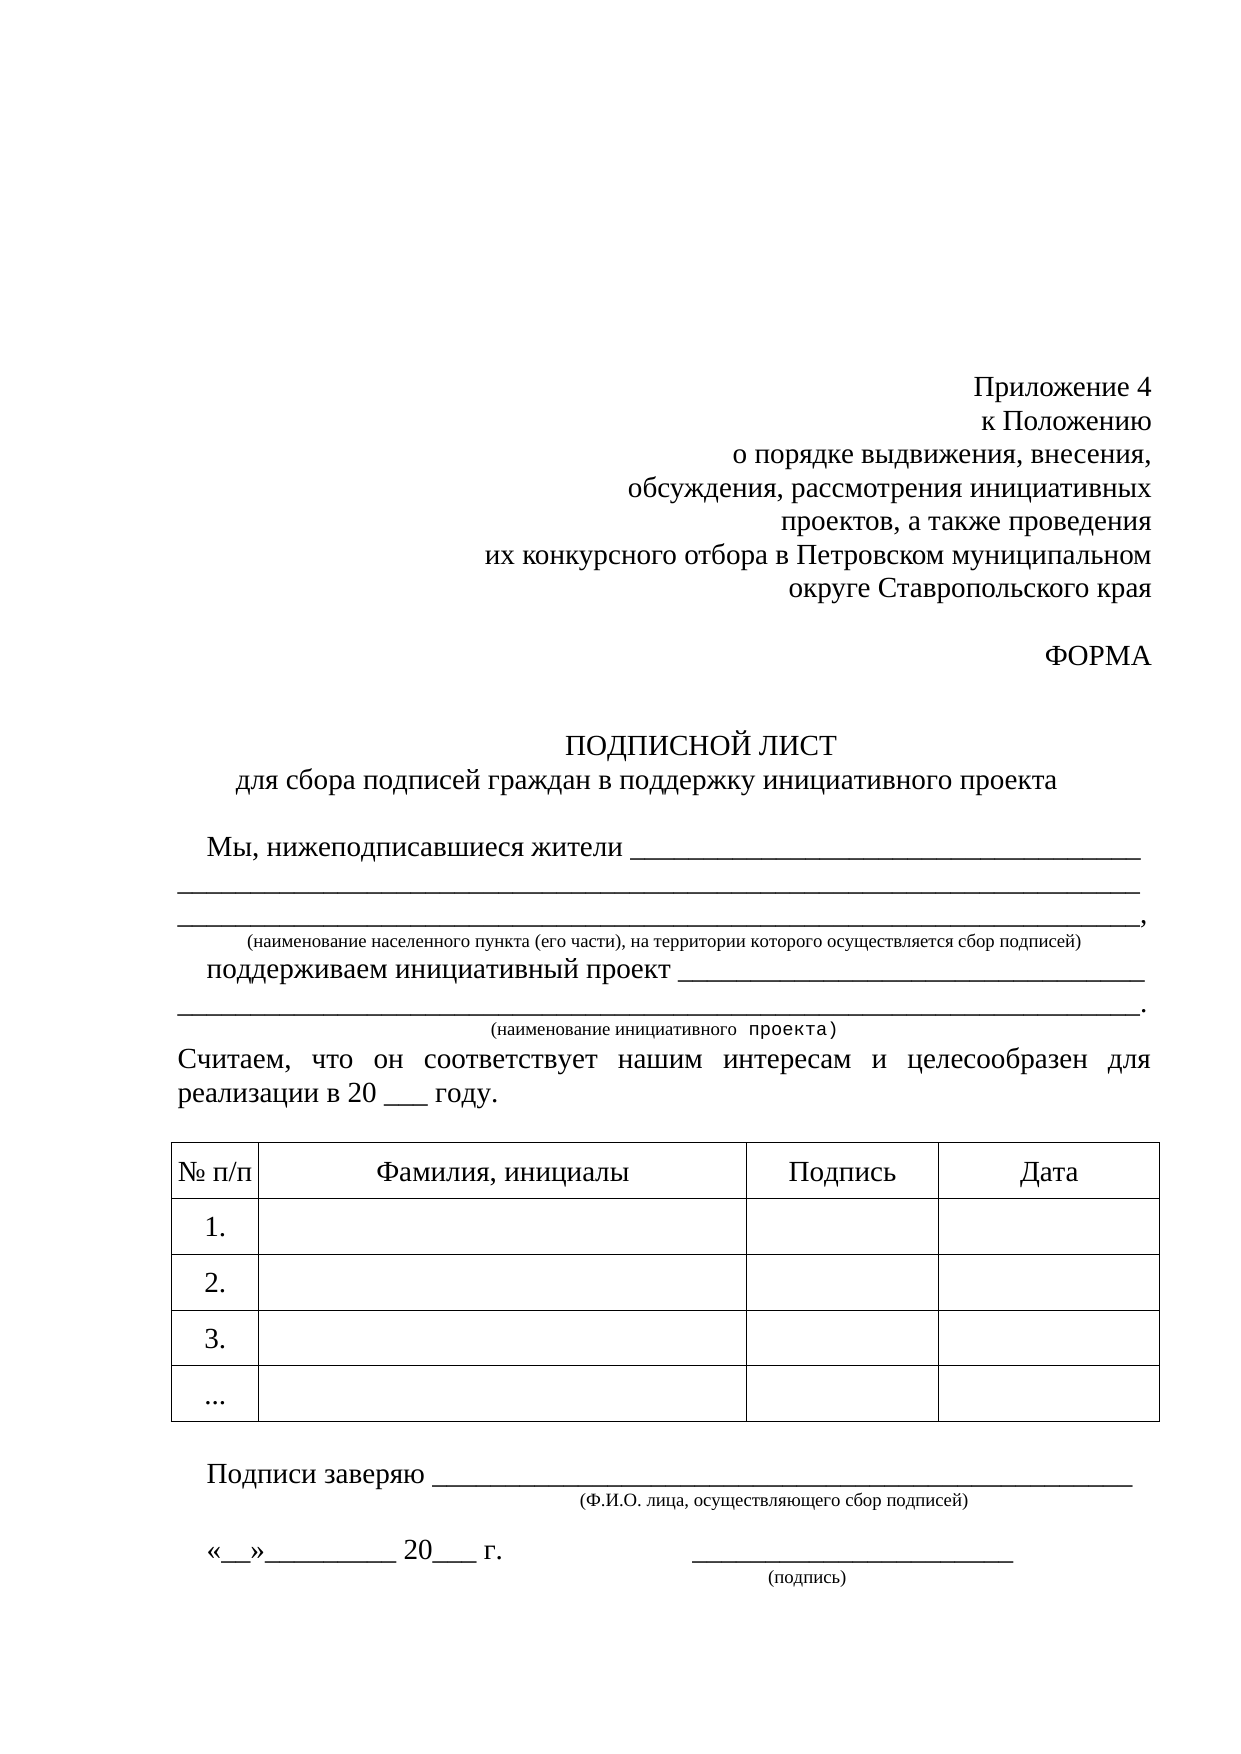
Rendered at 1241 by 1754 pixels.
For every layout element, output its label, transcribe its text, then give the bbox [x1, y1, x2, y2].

text ФОРМА [177, 638, 1152, 671]
table_header Фамилия, инициалы [259, 1143, 746, 1198]
table_cell 1. [172, 1199, 258, 1254]
text к Положению [177, 403, 1152, 436]
text Считаем, что он соответствует нашим интересам и целесообразен для реализации в 20 ___ году. [177, 1041, 1152, 1108]
table_cell 3. [172, 1311, 258, 1365]
text __________________________________________________________________, [177, 896, 1152, 930]
table_cell [747, 1311, 938, 1365]
text обсуждения, рассмотрения инициативных [177, 470, 1152, 503]
text (наименование населенного пункта (его части), на территории которого осуществляется сбор подписей) [177, 930, 1152, 951]
table_cell [259, 1366, 746, 1421]
text для сбора подписей граждан в поддержку инициативного проекта [177, 762, 1152, 796]
table_cell [259, 1199, 746, 1254]
text Мы, нижеподписавшиеся жители ___________________________________ [177, 829, 1152, 863]
table_cell [747, 1255, 938, 1309]
table_header Дата [939, 1143, 1159, 1198]
text проектов, а также проведения [177, 503, 1152, 537]
text о порядке выдвижения, внесения, [177, 436, 1152, 470]
text __________________________________________________________________. [177, 985, 1152, 1018]
table_header Подпись [747, 1143, 938, 1198]
text Приложение 4 [177, 369, 1152, 403]
table_cell [939, 1199, 1159, 1254]
text (наименование инициативного проекта) [177, 1018, 1152, 1041]
table_cell [939, 1255, 1159, 1309]
table_cell [259, 1311, 746, 1365]
table_cell [259, 1255, 746, 1309]
table_cell [747, 1366, 938, 1421]
table_cell [747, 1199, 938, 1254]
table_cell ... [172, 1366, 258, 1421]
text (подпись) [177, 1566, 1152, 1588]
table_cell [939, 1311, 1159, 1365]
table_cell [939, 1366, 1159, 1421]
text (Ф.И.О. лица, осуществляющего сбор подписей) [177, 1489, 1152, 1511]
table_header № п/п [172, 1143, 258, 1198]
text __________________________________________________________________ [177, 863, 1152, 896]
text «__»_________ 20___ г. ______________________ [177, 1532, 1152, 1566]
table_cell 2. [172, 1255, 258, 1309]
text их конкурсного отбора в Петровском муниципальном округе Ставропольского края [177, 537, 1152, 604]
text Подписи заверяю ________________________________________________ [177, 1456, 1152, 1489]
text поддерживаем инициативный проект ________________________________ [177, 951, 1152, 985]
text ПОДПИСНОЙ ЛИСТ [177, 728, 1152, 762]
